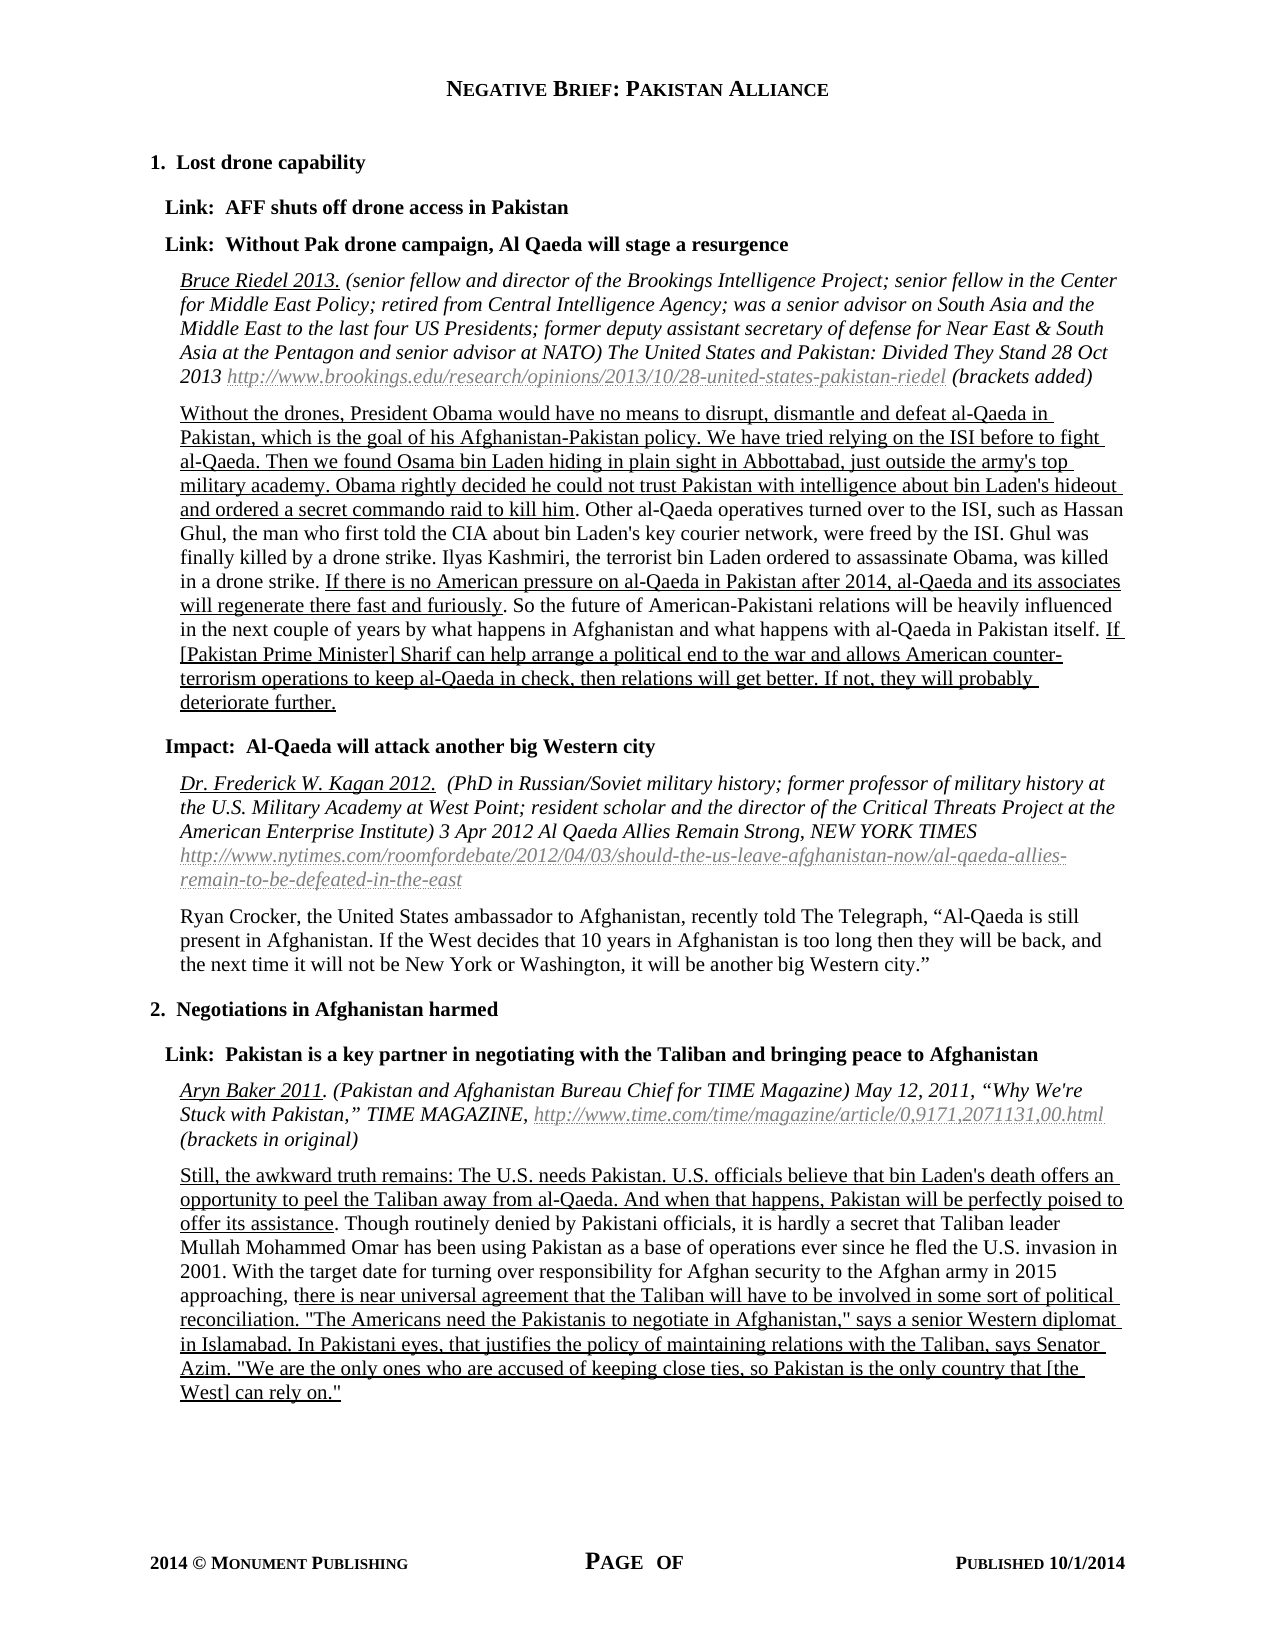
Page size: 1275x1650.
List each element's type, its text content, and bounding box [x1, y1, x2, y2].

text 2. Negotiations in Afghanistan harmed [150, 997, 1125, 1021]
text Bruce Riedel 2013. (senior fellow and director of the Brookings Intelligence Project; senior fellow in the Center for Middle East Policy; retired from Central Intelligence Agency; was a senior advisor on South Asia and the Middle East to the last four US Presidents; former deputy assistant secretary of defense for Near East & South Asia at the Pentagon and senior advisor at NATO) The United States and Pakistan: Divided They Stand 28 Oct 2013 http://www.brookings.edu/research/opinions/2013/10/28-united-states-pakistan-riedel (brackets added) [180, 268, 1125, 388]
text Dr. Frederick W. Kagan 2012. (PhD in Russian/Soviet military history; former professor of military history at the U.S. Military Academy at West Point; resident scholar and the director of the Critical Threats Project at the American Enterprise Institute) 3 Apr 2012 Al Qaeda Allies Remain Strong, NEW YORK TIMES http://www.nytimes.com/roomfordebate/2012/04/03/should-the-us-leave-afghanistan-now/al-qaeda-allies-remain-to-be-defeated-in-the-east [180, 771, 1125, 891]
text Ryan Crocker, the United States ambassador to Afghanistan, recently told The Telegraph, “Al-Qaeda is still present in Afghanistan. If the West decides that 10 years in Afghanistan is too long then they will be back, and the next time it will not be New York or Washington, it will be another big Western city.” [180, 904, 1125, 976]
text Link: Pakistan is a key partner in negotiating with the Taliban and bringing peace to Afghanistan [165, 1042, 1125, 1066]
text Impact: Al-Qaeda will attack another big Western city [165, 734, 1125, 758]
text Link: Without Pak drone campaign, Al Qaeda will stage a resurgence [165, 231, 1125, 256]
text 1. Lost drone capability [150, 150, 1125, 174]
text Link: AFF shuts off drone access in Pakistan [165, 195, 1125, 219]
text Still, the awkward truth remains: The U.S. needs Pakistan. U.S. officials believe that bin Laden's death offers an opportunity to peel the Taliban away from al-Qaeda. And when that happens, Pakistan will be perfectly poised to offer its assistance. Though routinely denied by Pakistani officials, it is hardly a secret that Taliban leader Mullah Mohammed Omar has been using Pakistan as a base of operations ever since he fled the U.S. invasion in 2001. With the target date for turning over responsibility for Afghan security to the Afghan army in 2015 approaching, there is near universal agreement that the Taliban will have to be involved in some sort of political reconciliation. "The Americans need the Pakistanis to negotiate in Afghanistan," says a senior Western diplomat in Islamabad. In Pakistani eyes, that justifies the policy of maintaining relations with the Taliban, says Senator Azim. "We are the only ones who are accused of keeping close ties, so Pakistan is the only country that [the West] can rely on." [180, 1163, 1125, 1404]
text Without the drones, President Obama would have no means to disrupt, dismantle and defeat al-Qaeda in Pakistan, which is the goal of his Afghanistan-Pakistan policy. We have tried relying on the ISI before to fight al-Qaeda. Then we found Osama bin Laden hiding in plain sight in Abbottabad, just outside the army's top military academy. Obama rightly decided he could not trust Pakistan with intelligence about bin Laden's hideout and ordered a secret commando raid to kill him. Other al-Qaeda operatives turned over to the ISI, such as Hassan Ghul, the man who first told the CIA about bin Laden's key courier network, were freed by the ISI. Ghul was finally killed by a drone strike. Ilyas Kashmiri, the terrorist bin Laden ordered to assassinate Obama, was killed in a drone strike. If there is no American pressure on al-Qaeda in Pakistan after 2014, al-Qaeda and its associates will regenerate there fast and furiously. So the future of American-Pakistani relations will be heavily influenced in the next couple of years by what happens in Afghanistan and what happens with al-Qaeda in Pakistan itself. If [Pakistan Prime Minister] Sharif can help arrange a political end to the war and allows American counter-terrorism operations to keep al-Qaeda in check, then relations will get better. If not, they will probably deteriorate further. [180, 401, 1125, 714]
text Aryn Baker 2011. (Pakistan and Afghanistan Bureau Chief for TIME Magazine) May 12, 2011, “Why We're Stuck with Pakistan,” TIME MAGAZINE, http://www.time.com/time/magazine/article/0,9171,2071131,00.html (brackets in original) [180, 1078, 1125, 1151]
